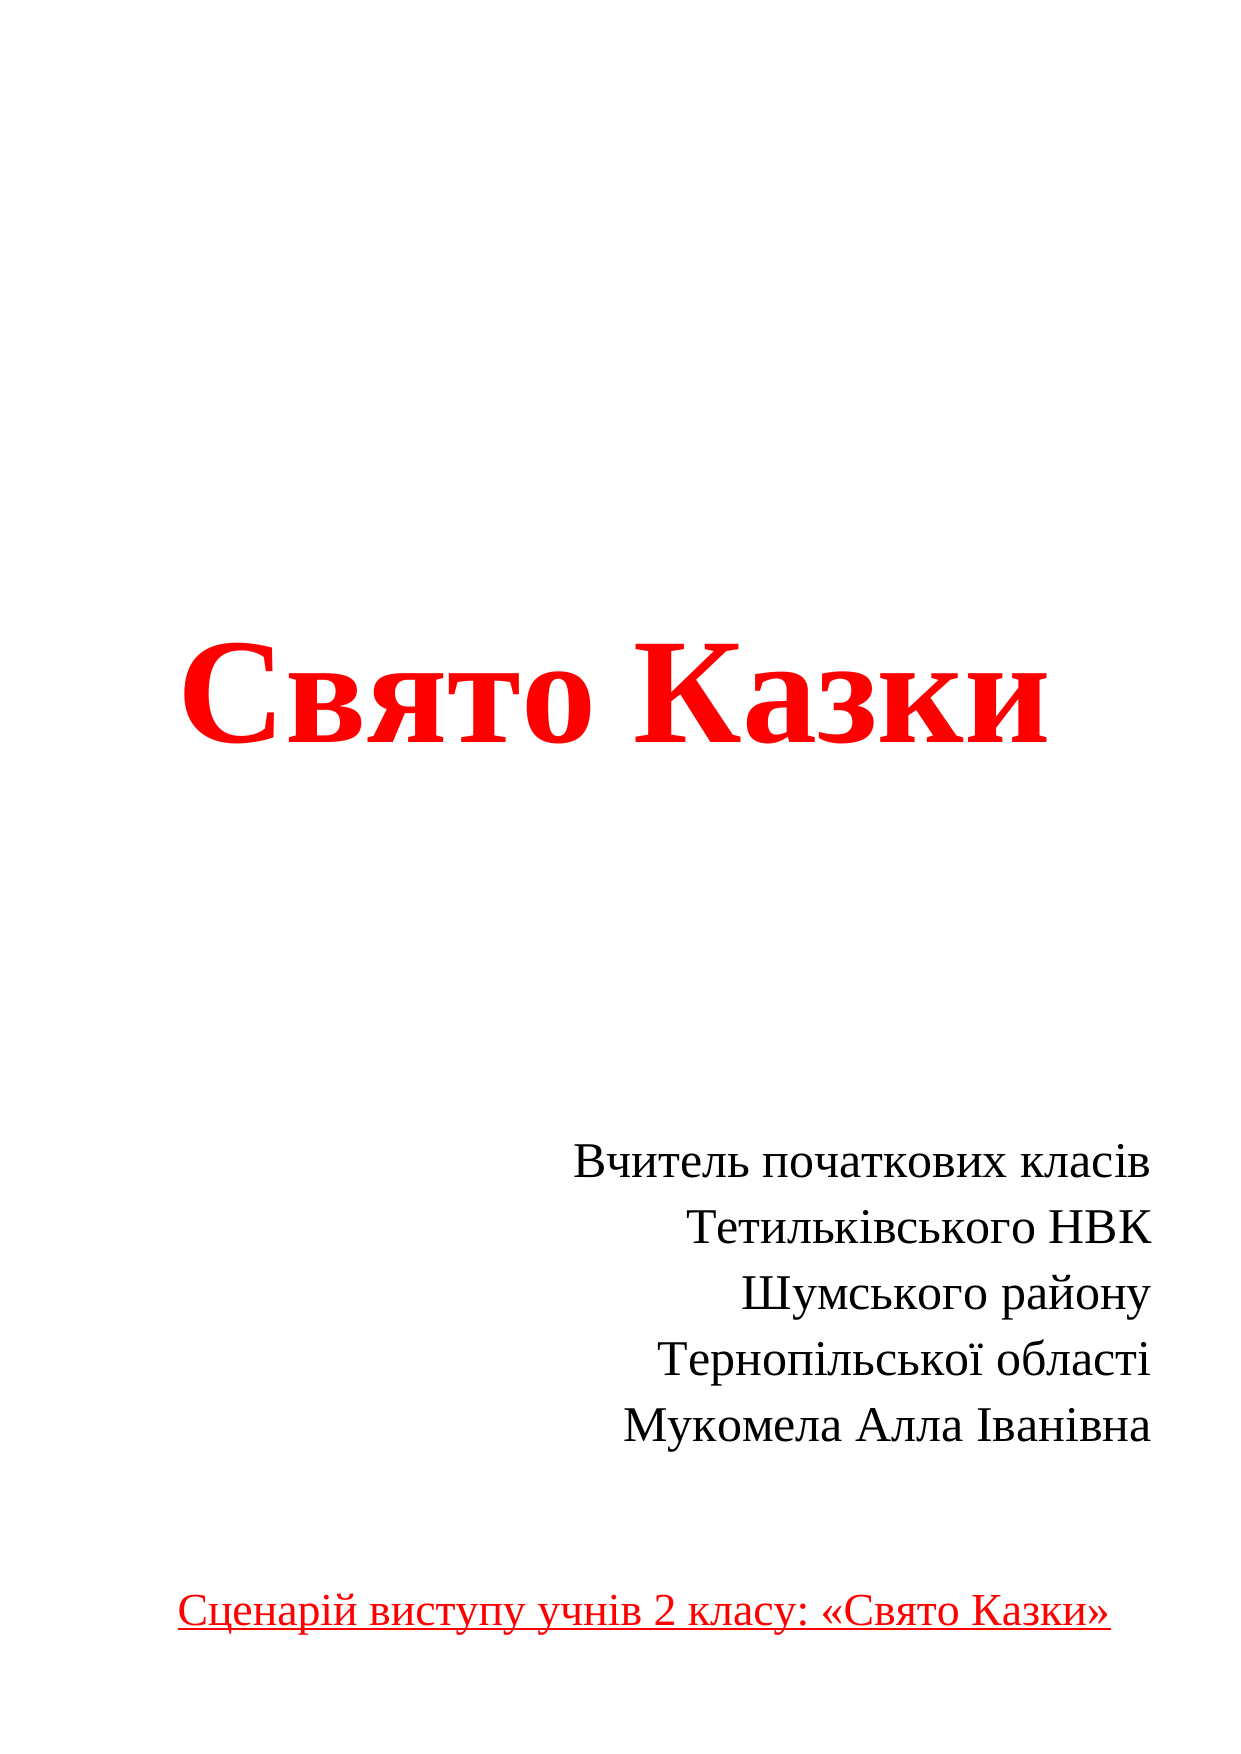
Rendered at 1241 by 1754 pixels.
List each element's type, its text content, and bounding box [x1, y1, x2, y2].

text Тернопільської області [177, 1329, 1152, 1386]
text Свято Казки [177, 602, 1152, 775]
text Мукомела Алла Іванівна [177, 1395, 1152, 1452]
text Вчитель початкових класів [177, 1131, 1152, 1188]
text Сценарій виступу учнів 2 класу: «Свято Казки» [177, 1582, 1152, 1635]
text Шумського району [177, 1263, 1152, 1320]
text Тетильківського НВК [177, 1197, 1152, 1254]
